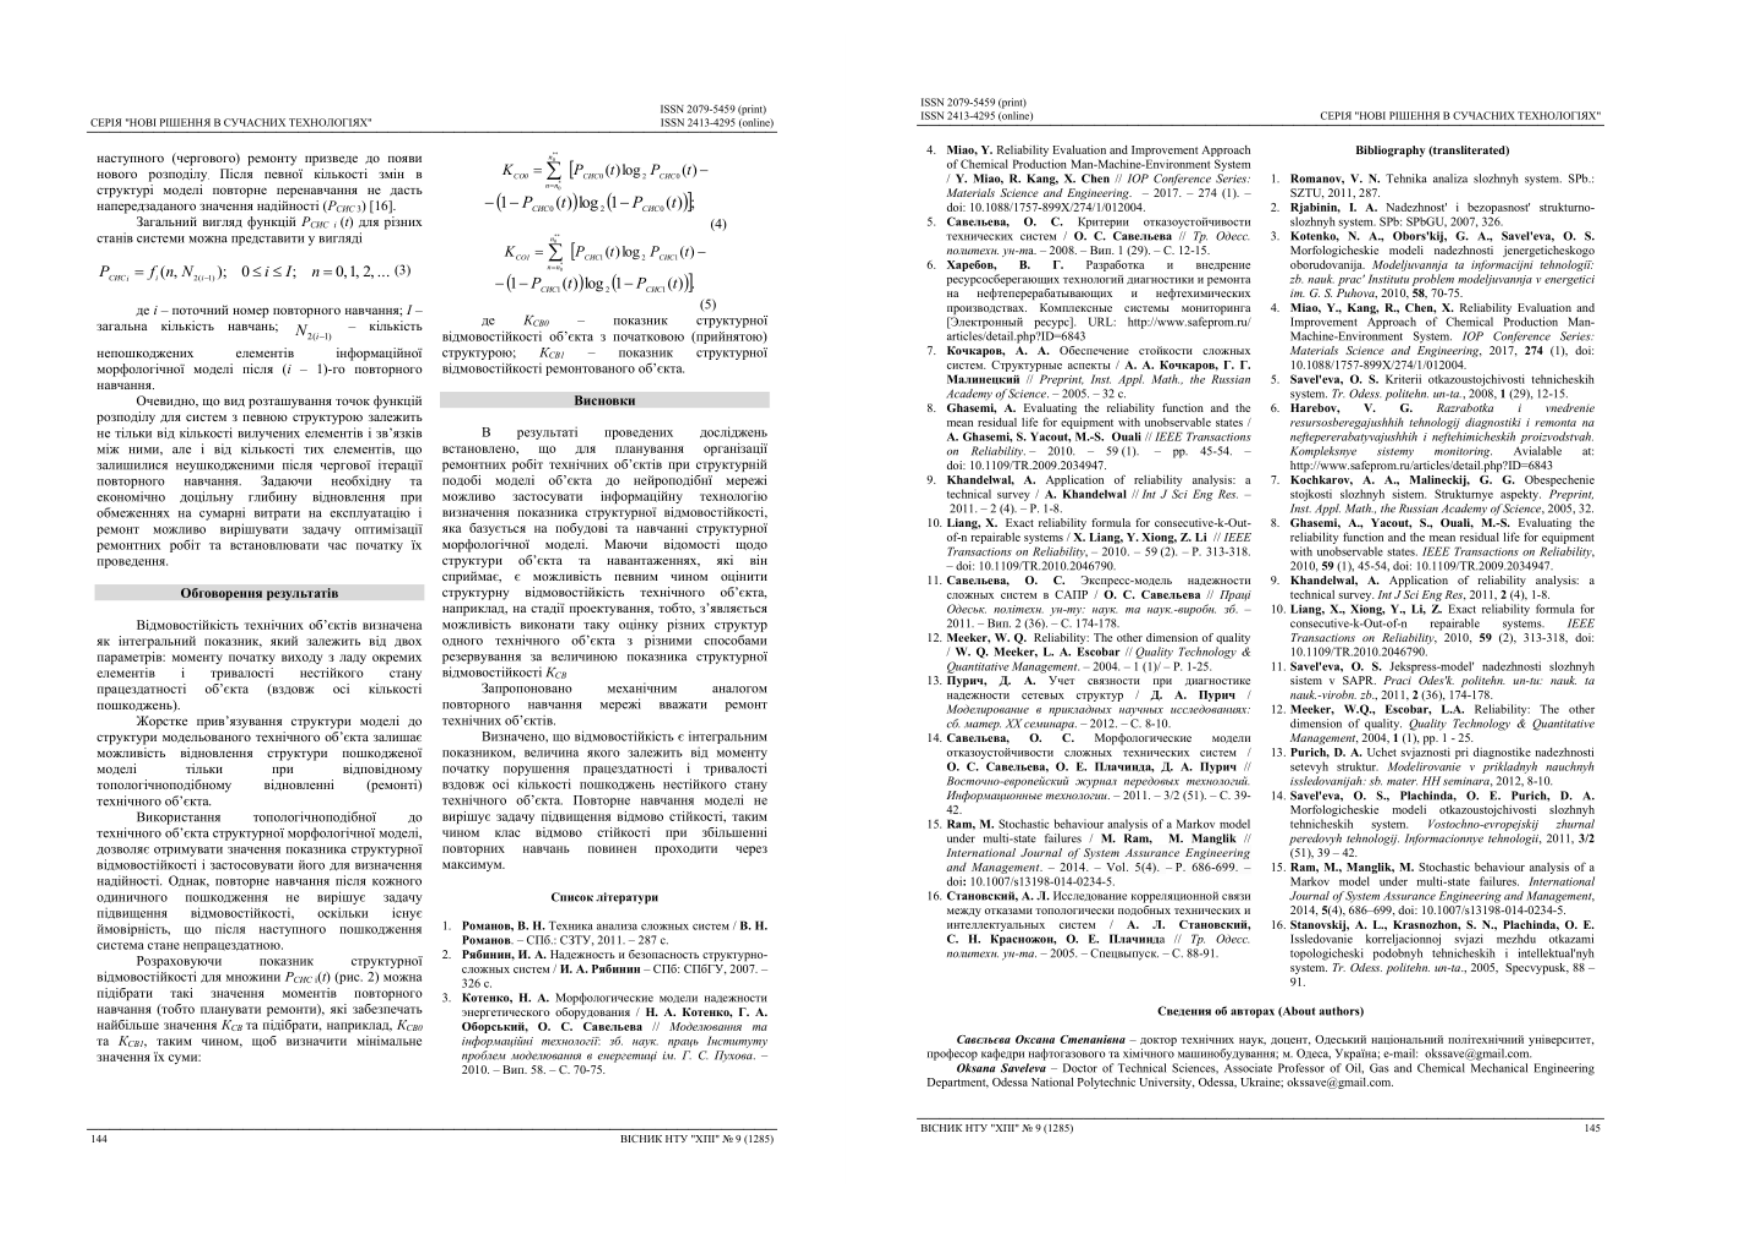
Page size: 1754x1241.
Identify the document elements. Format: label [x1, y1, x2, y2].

picture [850, 29, 1670, 1184]
picture [29, 34, 846, 1184]
